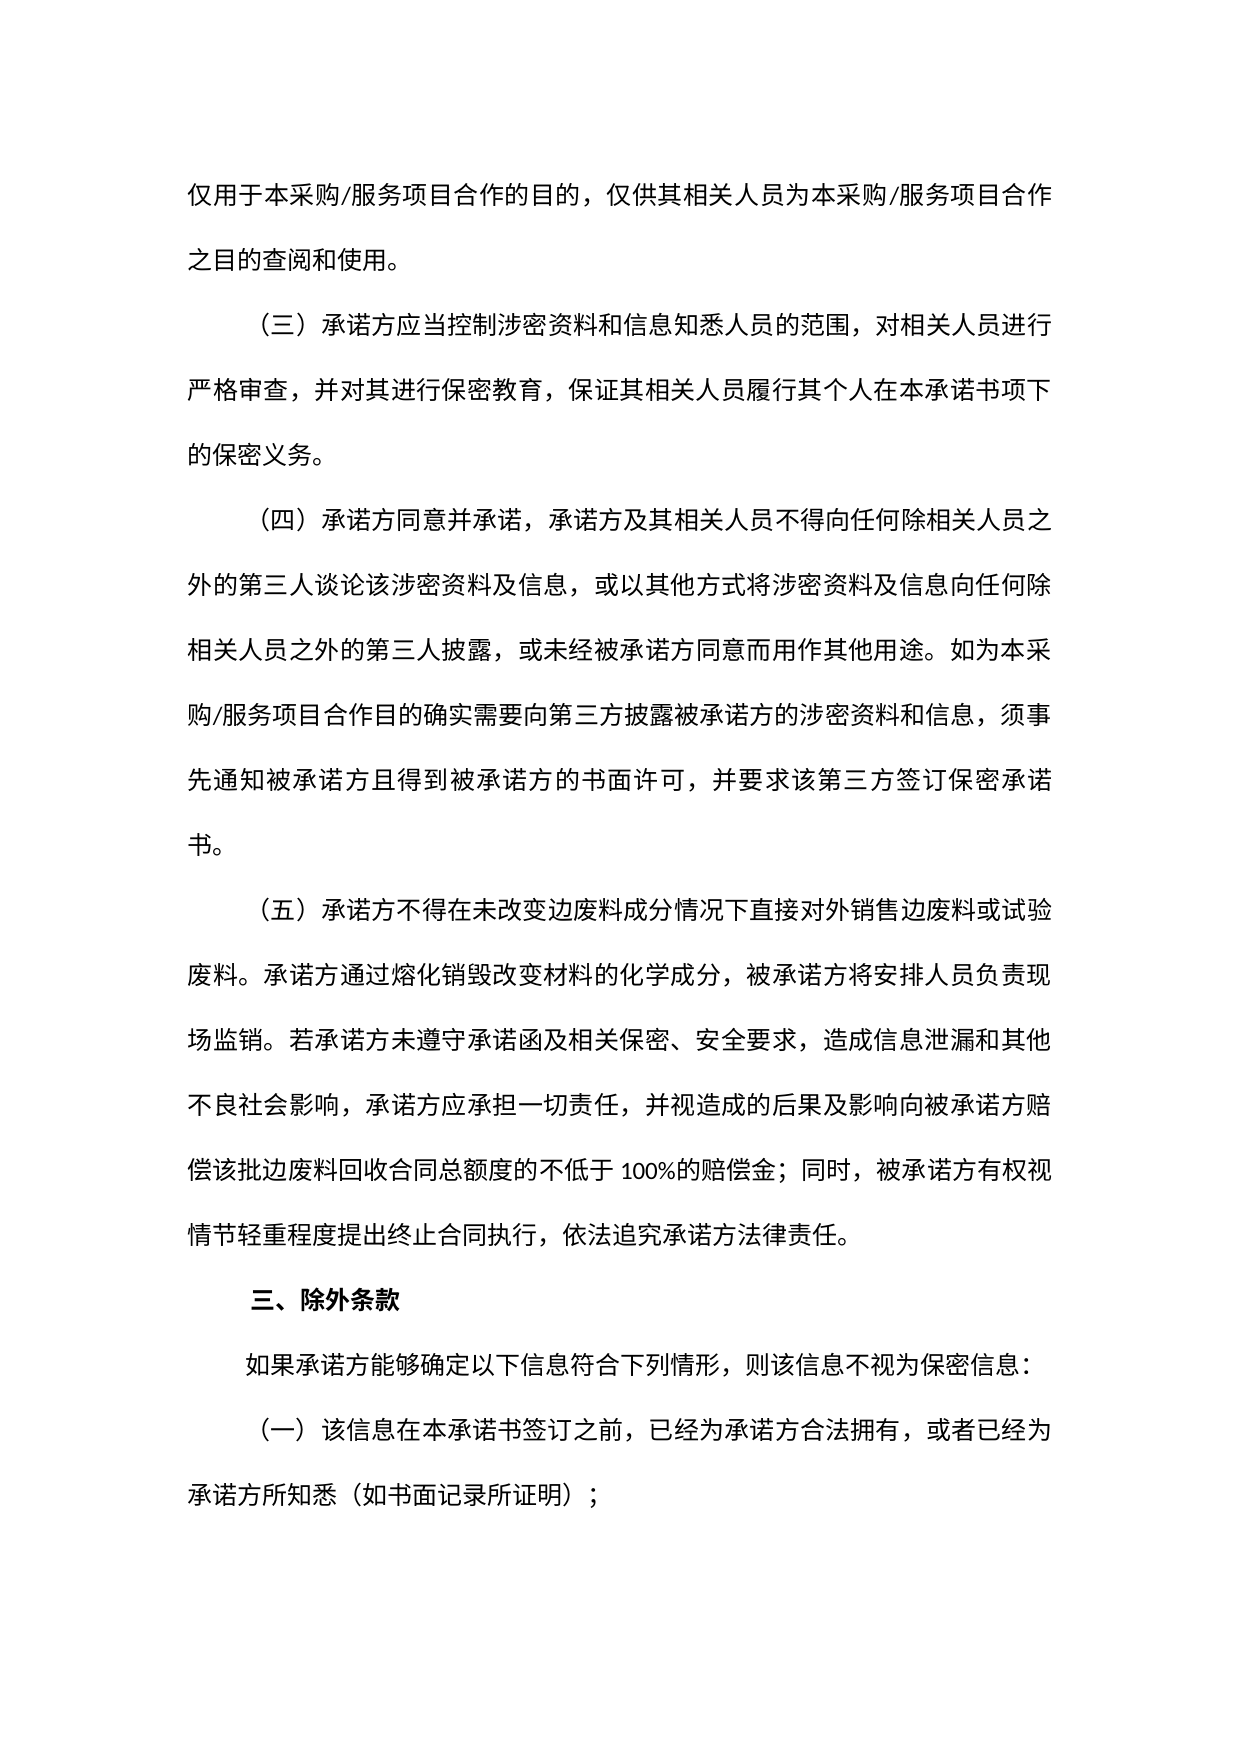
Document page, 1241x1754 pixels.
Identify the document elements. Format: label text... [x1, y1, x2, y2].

text 三、除外条款 [187, 1267, 1053, 1332]
text （四）承诺方同意并承诺，承诺方及其相关人员不得向任何除相关人员之外的第三人谈论该涉密资料及信息，或以其他方式将涉密资料及信息向任何除相关人员之外的第三人披露，或未经被承诺方同意而用作其他用途。如为本采购/服务项目合作目的确实需要向第三方披露被承诺方的涉密资料和信息，须事先通知被承诺方且得到被承诺方的书面许可，并要求该第三方签订保密承诺书。 [187, 487, 1053, 877]
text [187, 162, 1053, 292]
text （五）承诺方不得在未改变边废料成分情况下直接对外销售边废料或试验废料。承诺方通过熔化销毁改变材料的化学成分，被承诺方将安排人员负责现场监销。若承诺方未遵守承诺函及相关保密、安全要求，造成信息泄漏和其他不良社会影响，承诺方应承担一切责任，并视造成的后果及影响向被承诺方赔偿该批边废料回收合同总额度的不低于100%的赔偿金；同时，被承诺方有权视情节轻重程度提出终止合同执行，依法追究承诺方法律责任。 [187, 877, 1053, 1267]
text （一）该信息在本承诺书签订之前，已经为承诺方合法拥有，或者已经为承诺方所知悉（如书面记录所证明）； [187, 1397, 1053, 1527]
text （三）承诺方应当控制涉密资料和信息知悉人员的范围，对相关人员进行严格审查，并对其进行保密教育，保证其相关人员履行其个人在本承诺书项下的保密义务。 [187, 292, 1053, 487]
text 如果承诺方能够确定以下信息符合下列情形，则该信息不视为保密信息： [187, 1332, 1053, 1397]
